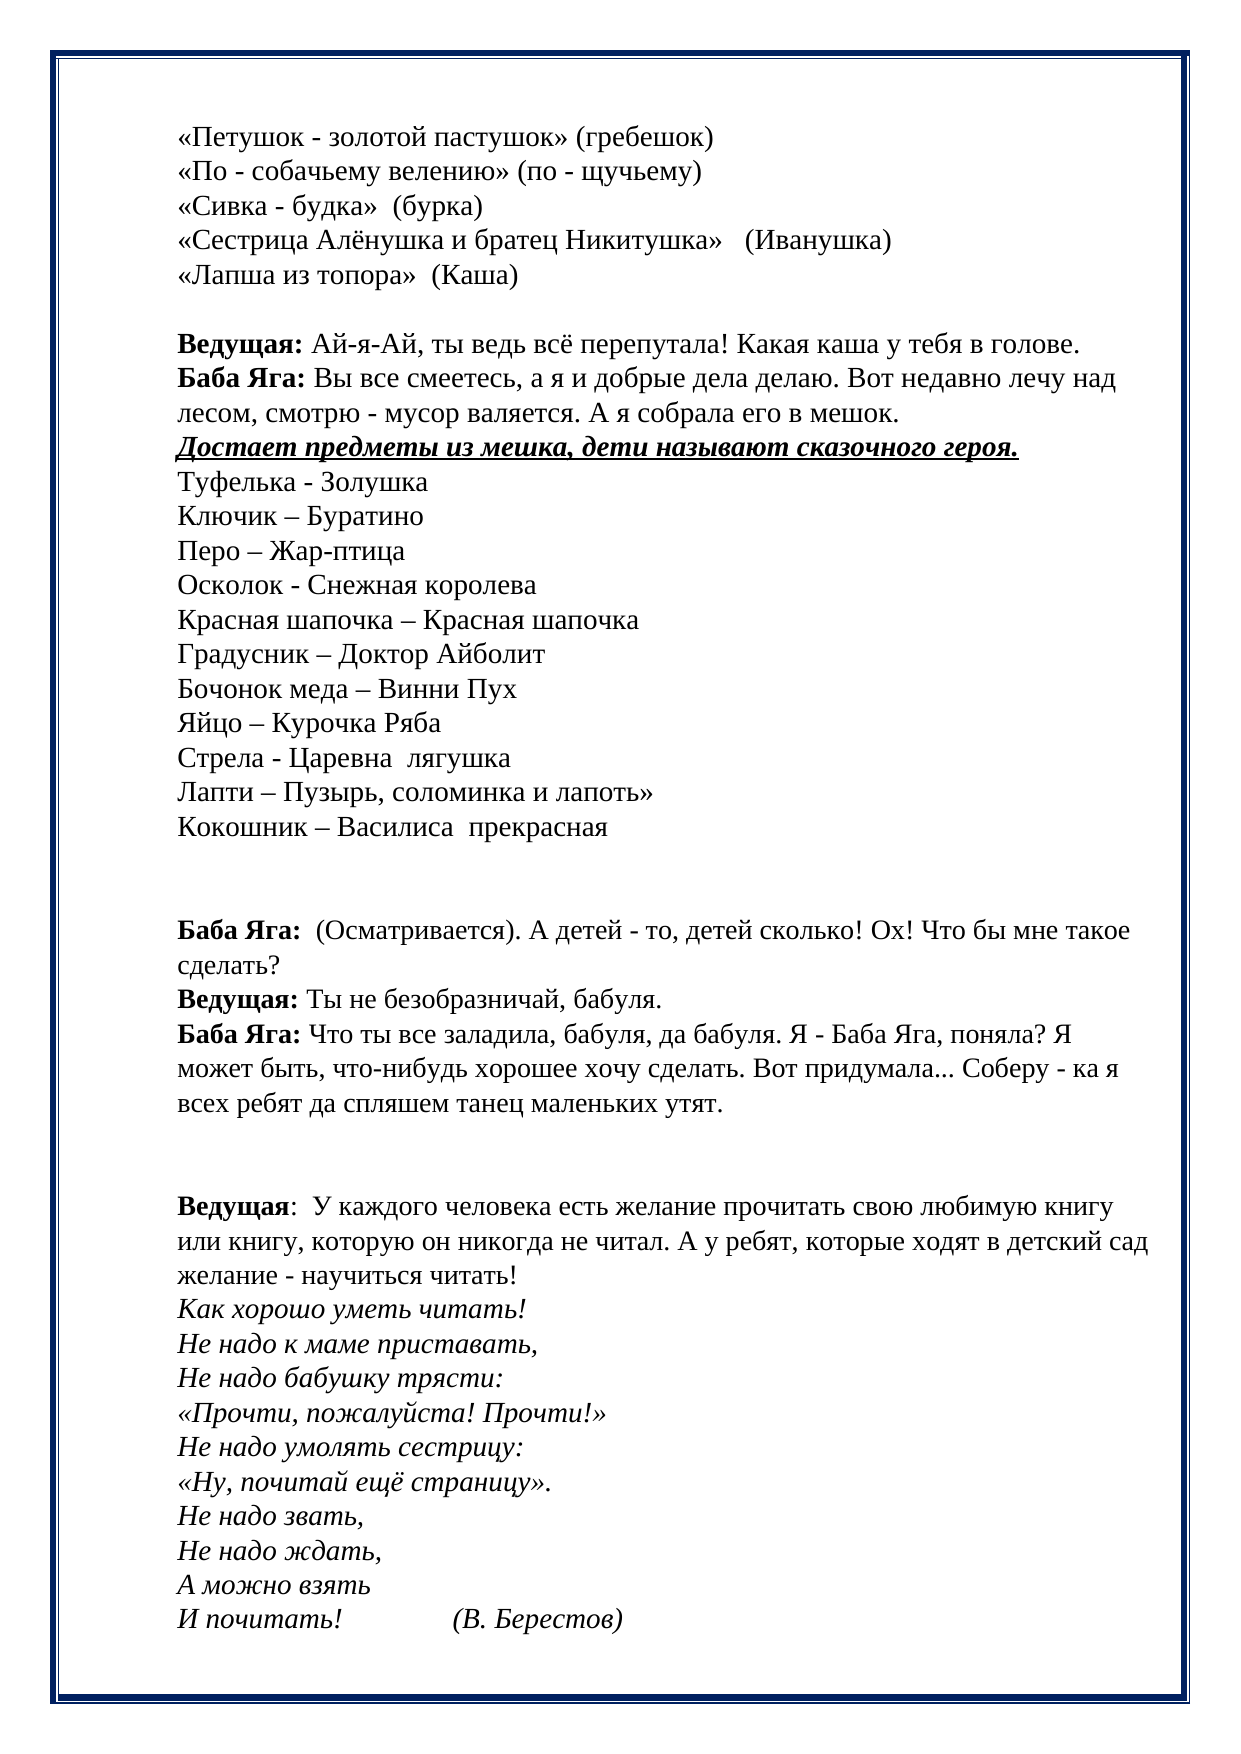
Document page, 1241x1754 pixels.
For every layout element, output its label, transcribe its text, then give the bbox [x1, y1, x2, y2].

text Баба Яга: (Осматривается). А детей - то, детей сколько! Ох! Что бы мне такое сделать? Ведущая: Ты не безобразничай, бабуля. Баба Яга: Что ты все заладила, бабуля, да бабуля. Я - Баба Яга, поняла? Я может быть, что-нибудь хорошее хочу сделать. Вот придумала... Соберу - ка я всех ребят да спляшем танец маленьких утят. [177, 842, 1152, 1118]
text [177, 118, 1152, 325]
text Стрела - Царевна лягушка Лапти – Пузырь, соломинка и лапоть» [177, 739, 1152, 808]
text Как хорошо уметь читать! Не надо к маме приставать, Не надо бабушку трясти: «Прочти, пожалуйста! Прочти!» Не надо умолять сестрицу: «Ну, почитай ещё страницу». Не надо звать, Не надо ждать, А можно взять И почитать! (В. Берестов) [177, 1290, 1152, 1635]
text Кокошник – Василиса прекрасная [177, 808, 1152, 842]
text Ведущая: У каждого человека есть желание прочитать свою любимую книгу или книгу, которую он никогда не читал. А у ребят, которые ходят в детский сад желание - научиться читать! [177, 1152, 1152, 1290]
text Ведущая: Ай-я-Ай, ты ведь всё перепутала! Какая каша у тебя в голове. Баба Яга: Вы все смеетесь, а я и добрые дела делаю. Вот недавно лечу над лесом, смотрю - мусор валяется. А я собрала его в мешок. Достает предметы из мешка, дети называют сказочного героя. Туфелька - Золушка Ключик – Буратино Перо – Жар-птица Осколок - Снежная королева Красная шапочка – Красная шапочка Градусник – Доктор Айболит Бочонок меда – Винни Пух Яйцо – Курочка Ряба [177, 325, 1152, 739]
